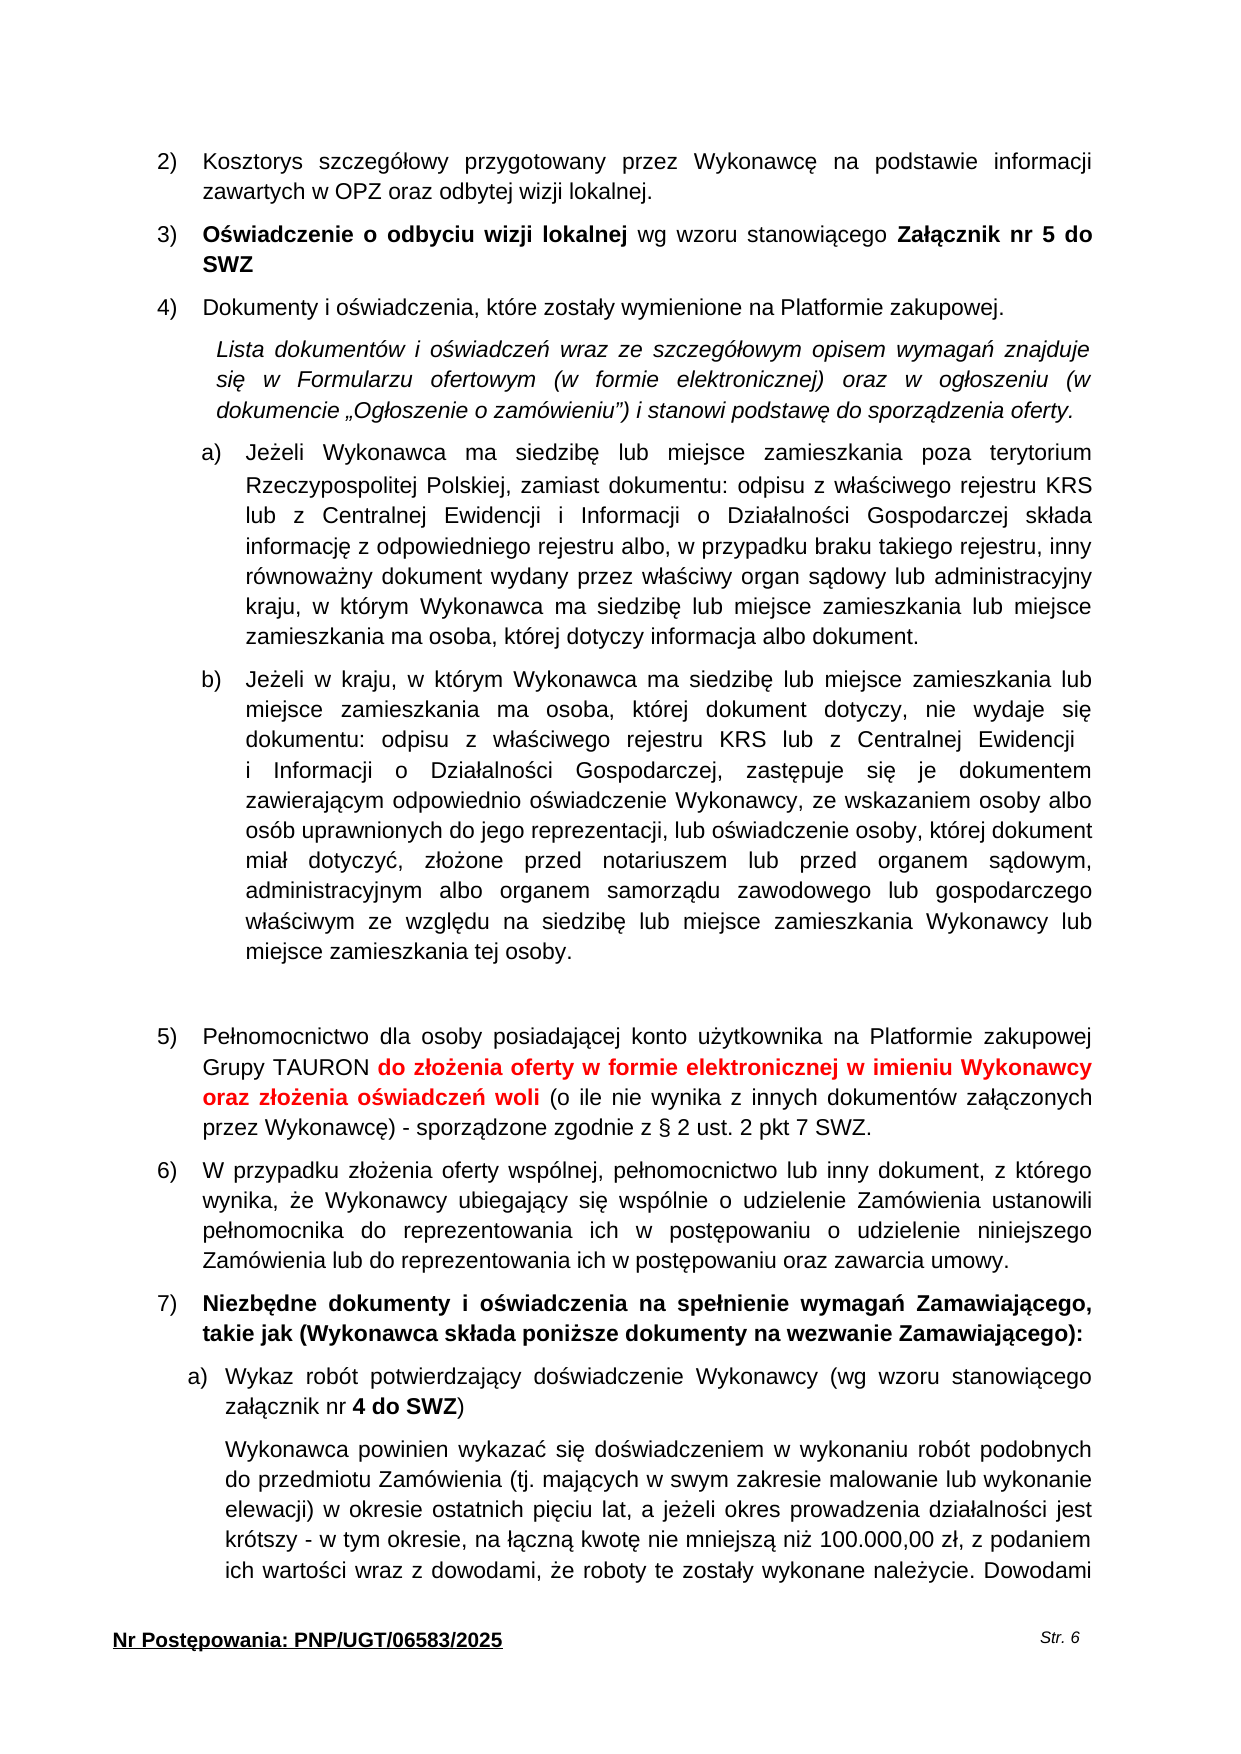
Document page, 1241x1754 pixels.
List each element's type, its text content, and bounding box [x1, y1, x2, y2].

list Niezbędne dokumenty i oświadczenia na spełnienie wymagań Zamawiającego, takie jak (Wykonawca składa poniższe dokumenty na wezwanie Zamawiającego): [157, 1290, 1093, 1347]
list Jeżeli w kraju, w którym Wykonawca ma siedzibę lub miejsce zamieszkania lub miejsce zamieszkania ma osoba, której dokument dotyczy, nie wydaje się dokumentu: odpisu z właściwego rejestru KRS lub z Centralnej Ewidencji i Informacji o Działalności Gospodarczej, zastępuje się je dokumentem zawierającym odpowiednio oświadczenie Wykonawcy, ze wskazaniem osoby albo osób uprawnionych do jego reprezentacji, lub oświadczenie osoby, której dokument miał dotyczyć, złożone przed notariuszem lub przed organem sądowym, administracyjnym albo organem samorządu zawodowego lub gospodarczego właściwym ze względu na siedzibę lub miejsce zamieszkania Wykonawcy lub miejsce zamieszkania tej osoby. [201, 666, 1093, 964]
list W przypadku złożenia oferty wspólnej, pełnomocnictwo lub inny dokument, z którego wynika, że Wykonawcy ubiegający się wspólnie o udzielenie Zamówienia ustanowili pełnomocnika do reprezentowania ich w postępowaniu o udzielenie niniejszego Zamówienia lub do reprezentowania ich w postępowaniu oraz zawarcia umowy. [157, 1157, 1093, 1274]
list Oświadczenie o odbyciu wizji lokalnej wg wzoru stanowiącego Załącznik nr 5 do SWZ [157, 221, 1093, 277]
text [225, 1436, 1093, 1583]
list Pełnomocnictwo dla osoby posiadającej konto użytkownika na Platformie zakupowej Grupy TAURON do złożenia oferty w formie elektronicznej w imieniu Wykonawcy oraz złożenia oświadczeń woli (o ile nie wynika z innych dokumentów załączonych przez Wykonawcę) - sporządzone zgodnie z § 2 ust. 2 pkt 7 SWZ. [157, 1023, 1093, 1140]
text Lista dokumentów i oświadczeń wraz ze szczegółowym opisem wymagań znajduje się w Formularzu ofertowym (w formie elektronicznej) oraz w ogłoszeniu (w dokumencie „Ogłoszenie o zamówieniu”) i stanowi podstawę do sporządzenia oferty. [216, 336, 1093, 423]
list Kosztorys szczegółowy przygotowany przez Wykonawcę na podstawie informacji zawartych w OPZ oraz odbytej wizji lokalnej. [157, 148, 1093, 204]
list Dokumenty i oświadczenia, które zostały wymienione na Platformie zakupowej. [157, 293, 1093, 320]
list Wykaz robót potwierdzający doświadczenie Wykonawcy (wg wzoru stanowiącego załącznik nr 4 do SWZ) [187, 1363, 1093, 1419]
list Jeżeli Wykonawca ma siedzibę lub miejsce zamieszkania poza terytorium Rzeczypospolitej Polskiej, zamiast dokumentu: odpisu z właściwego rejestru KRS lub z Centralnej Ewidencji i Informacji o Działalności Gospodarczej składa informację z odpowiedniego rejestru albo, w przypadku braku takiego rejestru, inny równoważny dokument wydany przez właściwy organ sądowy lub administracyjny kraju, w którym Wykonawca ma siedzibę lub miejsce zamieszkania lub miejsce zamieszkania ma osoba, której dotyczy informacja albo dokument. [201, 439, 1093, 650]
